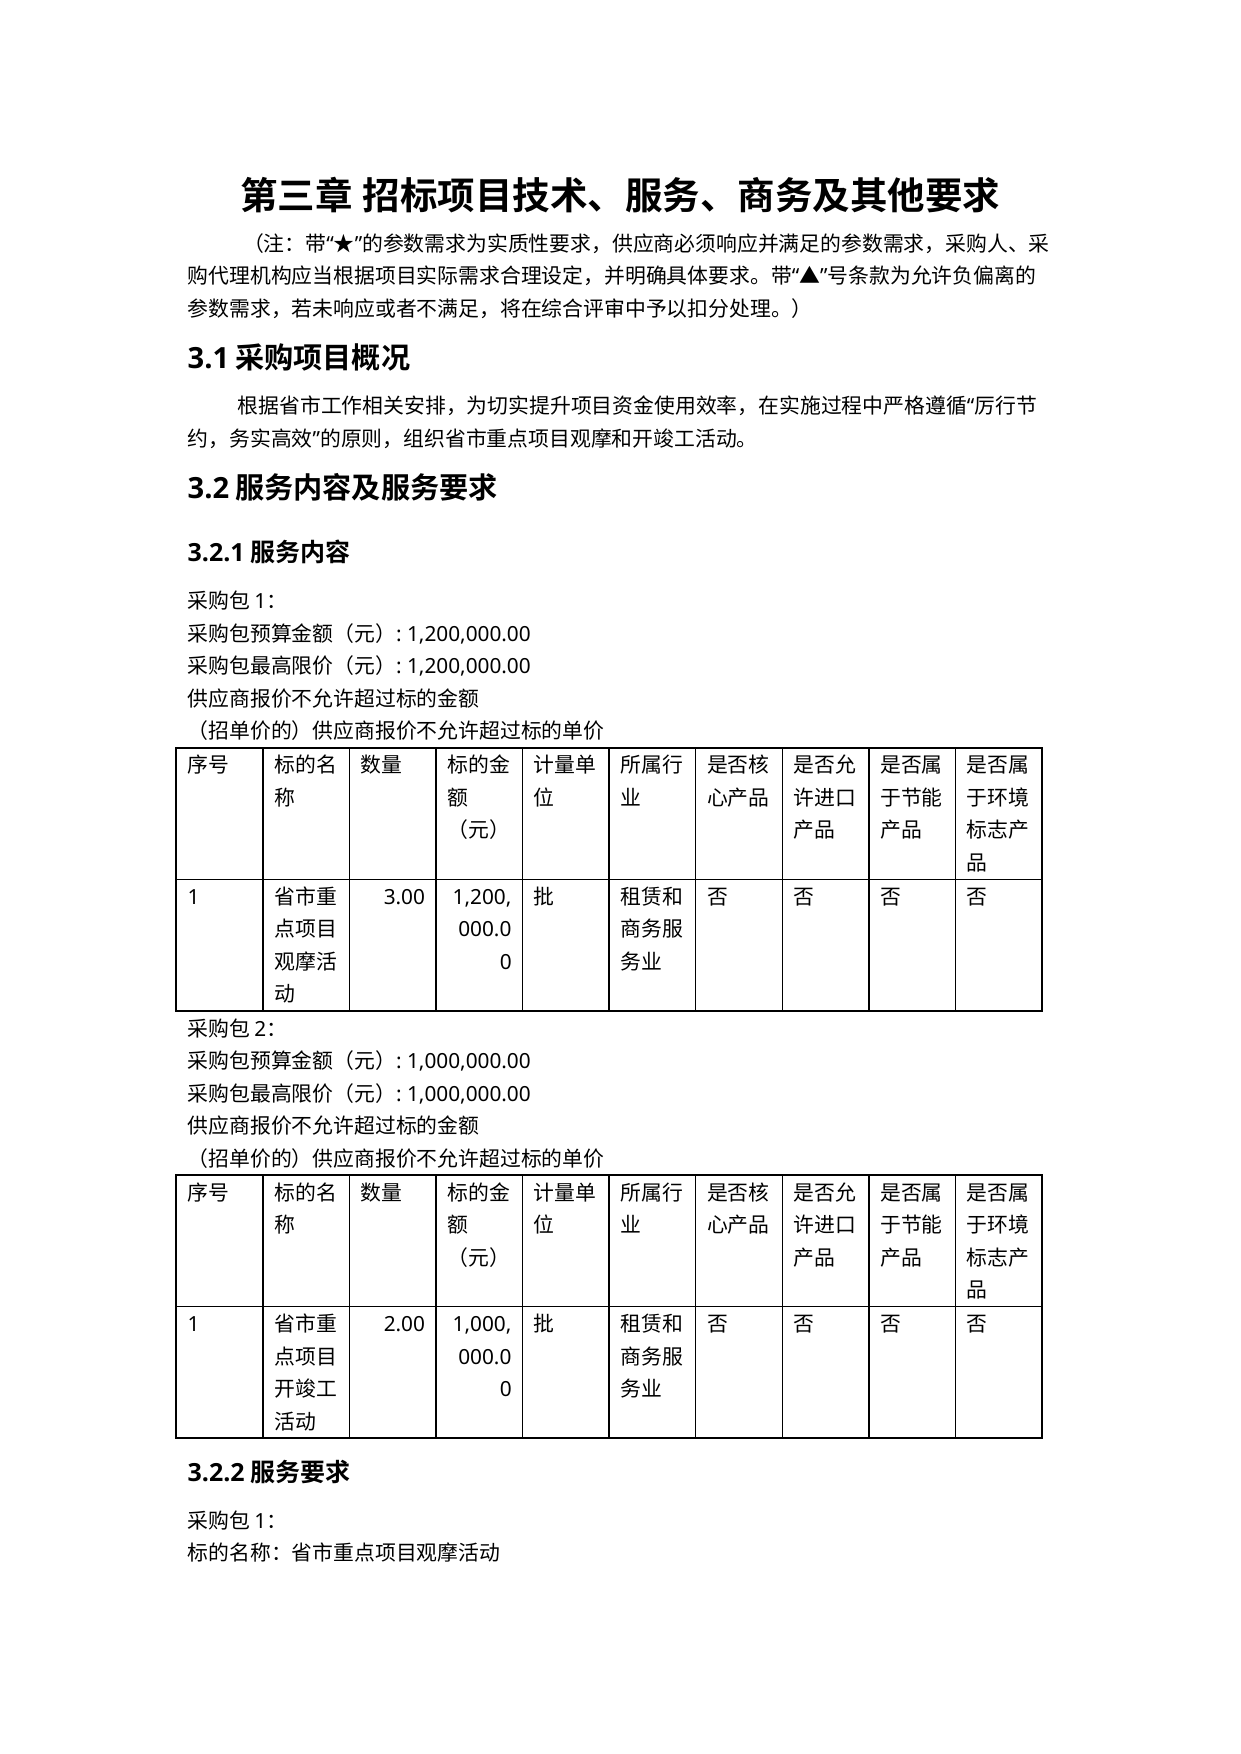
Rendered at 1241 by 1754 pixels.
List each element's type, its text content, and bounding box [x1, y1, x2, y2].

table_header 是否允许进口产品 [783, 1176, 868, 1306]
table_cell 租赁和商务服务业 [610, 1307, 695, 1437]
text 采购包2： [187, 1012, 1053, 1044]
table_header 是否核心产品 [696, 749, 782, 878]
text （招单价的）供应商报价不允许超过标的单价 [187, 714, 1053, 747]
table_header 数量 [350, 749, 435, 878]
text 采购包1： [187, 1504, 1053, 1536]
table_header 数量 [350, 1176, 435, 1306]
table_header 标的金额 （元） [437, 1176, 522, 1306]
text 标的名称：省市重点项目观摩活动 [187, 1536, 1053, 1569]
table_cell 否 [870, 880, 955, 1010]
table_cell 否 [956, 880, 1041, 1010]
table_cell 否 [956, 1307, 1041, 1437]
table_cell 省市重点项目观摩活动 [264, 880, 349, 1010]
text 采购包预算金额（元）: 1,000,000.00 [187, 1044, 1053, 1077]
table_header 是否属于节能产品 [870, 749, 955, 878]
text 根据省市工作相关安排，为切实提升项目资金使用效率，在实施过程中严格遵循“厉行节约，务实高效”的原则，组织省市重点项目观摩和开竣工活动。 [187, 389, 1053, 454]
table_header 序号 [177, 749, 262, 878]
text 第三章 招标项目技术、服务、商务及其他要求 [187, 162, 1053, 227]
text 3.2服务内容及服务要求 [187, 454, 1053, 519]
table_header 所属行业 [610, 1176, 695, 1306]
text 采购包最高限价（元）: 1,200,000.00 [187, 649, 1053, 682]
table_header 标的金额 （元） [437, 749, 522, 878]
table_header 是否属于环境标志产品 [956, 749, 1041, 878]
table_header 标的名称 [264, 749, 349, 878]
table_header 是否核心产品 [696, 1176, 782, 1306]
table_cell 3.00 [350, 880, 435, 1010]
table_header 序号 [177, 1176, 262, 1306]
text （招单价的）供应商报价不允许超过标的单价 [187, 1142, 1053, 1174]
table_cell 批 [523, 880, 608, 1010]
table_header 标的名称 [264, 1176, 349, 1306]
text 3.1采购项目概况 [187, 324, 1053, 389]
table_cell 否 [870, 1307, 955, 1437]
table_cell 批 [523, 1307, 608, 1437]
table_cell 否 [696, 880, 782, 1010]
text 采购包预算金额（元）: 1,200,000.00 [187, 617, 1053, 649]
table_cell 1 [177, 880, 262, 1010]
table_cell 1 [177, 1307, 262, 1437]
table_cell 否 [783, 1307, 868, 1437]
text （注：带“★”的参数需求为实质性要求，供应商必须响应并满足的参数需求，采购人、采购代理机构应当根据项目实际需求合理设定，并明确具体要求。带“▲”号条款为允许负偏离的参数需求，若未响应或者不满足，将在综合评审中予以扣分处理。） [187, 227, 1053, 324]
text 采购包最高限价（元）: 1,000,000.00 [187, 1077, 1053, 1109]
table_cell 省市重点项目开竣工活动 [264, 1307, 349, 1437]
table_cell 否 [696, 1307, 782, 1437]
text 3.2.2服务要求 [187, 1439, 1053, 1504]
table_header 是否属于环境标志产品 [956, 1176, 1041, 1306]
text 采购包1： [187, 584, 1053, 617]
table_header 计量单位 [523, 1176, 608, 1306]
table_cell 租赁和商务服务业 [610, 880, 695, 1010]
text 供应商报价不允许超过标的金额 [187, 682, 1053, 714]
table_header 计量单位 [523, 749, 608, 878]
table_header 是否属于节能产品 [870, 1176, 955, 1306]
table_header 所属行业 [610, 749, 695, 878]
text 3.2.1服务内容 [187, 519, 1053, 584]
table_cell 1,000,000.00 [437, 1307, 522, 1437]
table_cell 否 [783, 880, 868, 1010]
table_header 是否允许进口产品 [783, 749, 868, 878]
table_cell 1,200,000.00 [437, 880, 522, 1010]
text 供应商报价不允许超过标的金额 [187, 1109, 1053, 1142]
table_cell 2.00 [350, 1307, 435, 1437]
